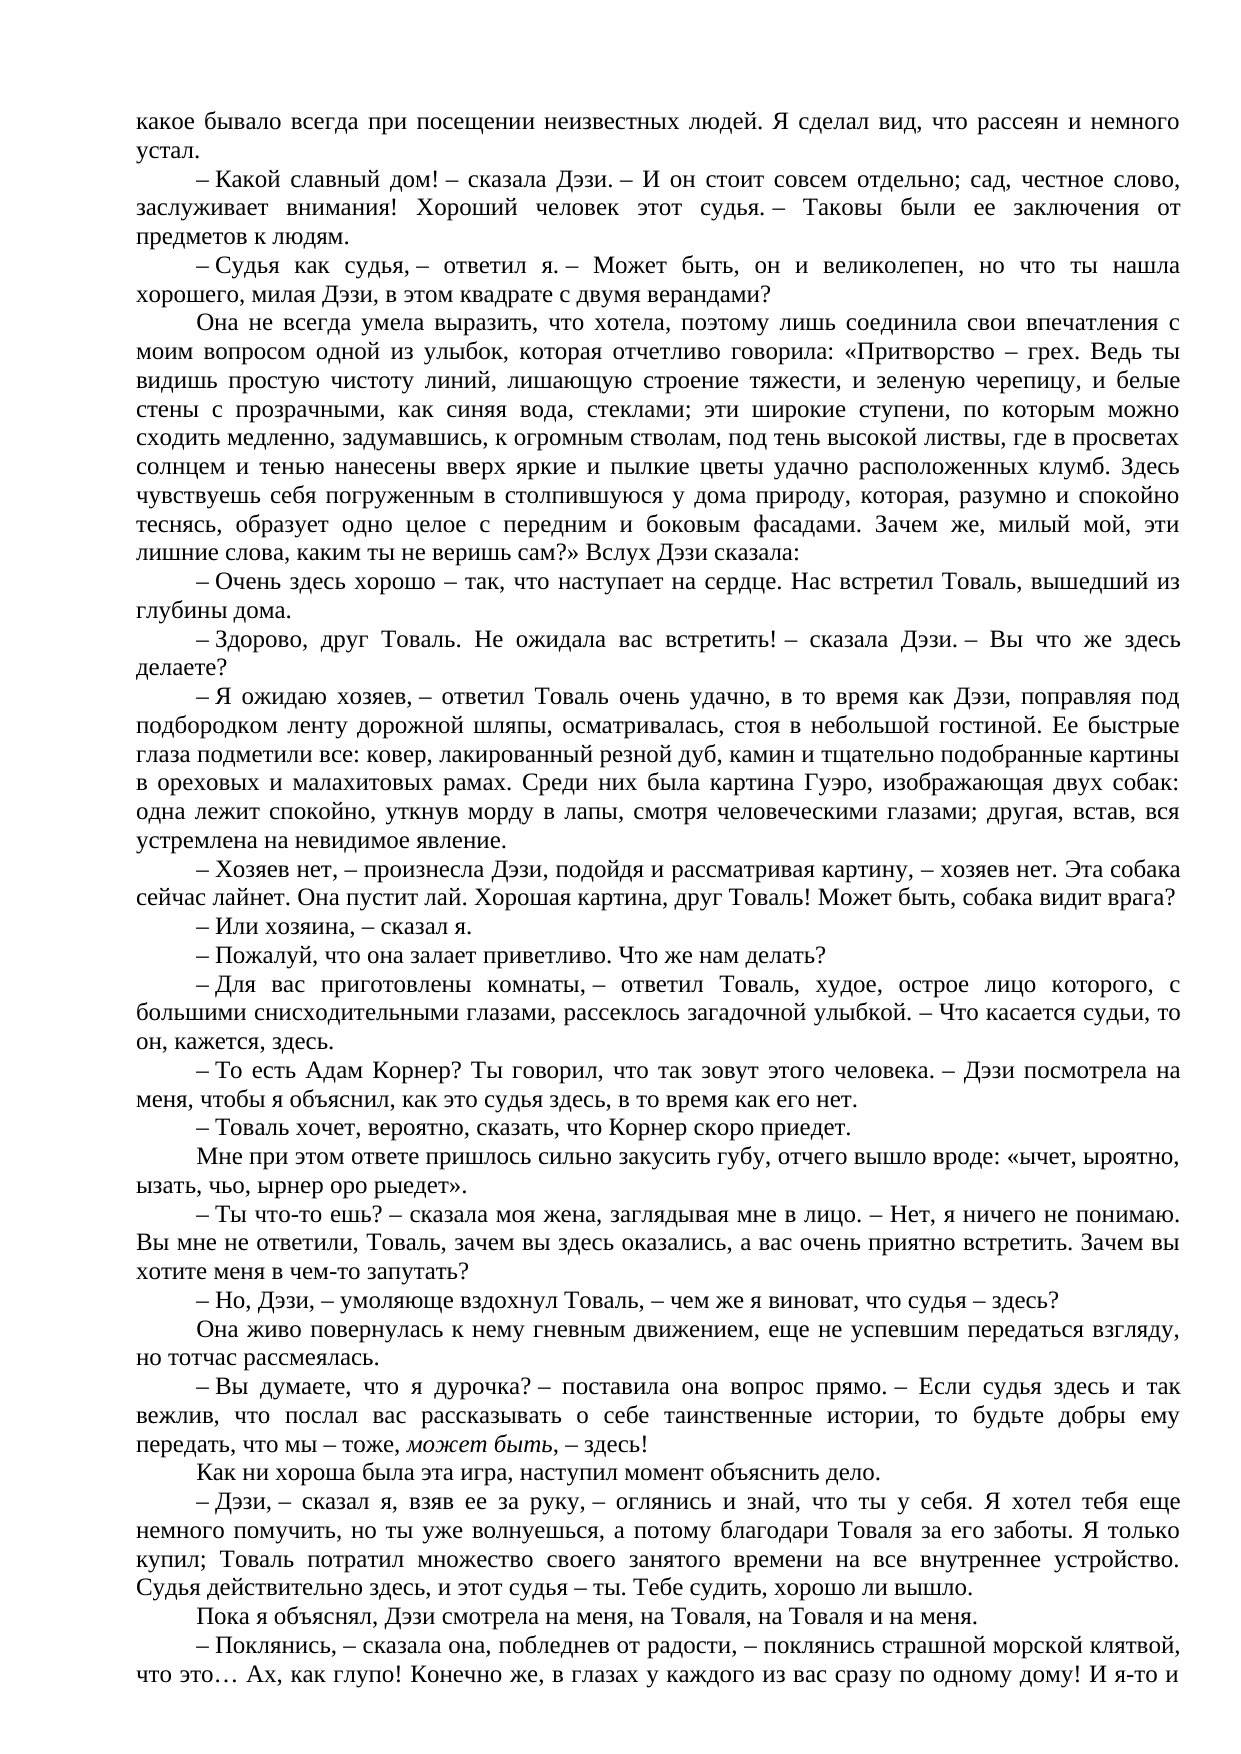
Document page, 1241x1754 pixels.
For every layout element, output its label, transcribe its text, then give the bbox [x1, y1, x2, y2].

text Пока я объяснял, Дэзи смотрела на меня, на Товаля, на Товаля и на меня. [136, 1601, 1181, 1630]
text – Товаль хочет, вероятно, сказать, что Корнер скоро приедет. [136, 1112, 1181, 1141]
text Мне при этом ответе пришлось сильно закусить губу, отчего вышло вроде: «ычет, ыроятно, ызать, чьо, ырнер оро рыедет». [136, 1141, 1181, 1199]
text – Для вас приготовлены комнаты, – ответил Товаль, худое, острое лицо которого, с большими снисходительными глазами, рассеклось загадочной улыбкой. – Что касается судьи, то он, кажется, здесь. [136, 969, 1181, 1055]
text – Очень здесь хорошо – так, что наступает на сердце. Нас встретил Товаль, вышедший из глубины дома. [136, 566, 1181, 624]
text – Пожалуй, что она залает приветливо. Что же нам делать? [136, 940, 1181, 969]
text Она живо повернулась к нему гневным движением, еще не успевшим передаться взгляду, но тотчас рассмеялась. [136, 1314, 1181, 1371]
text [136, 1630, 1181, 1687]
text – Хозяев нет, – произнесла Дэзи, подойдя и рассматривая картину, – хозяев нет. Эта собака сейчас лайнет. Она пустит лай. Хорошая картина, друг Товаль! Может быть, собака видит врага? [136, 854, 1181, 911]
text – Ты что-то ешь? – сказала моя жена, заглядывая мне в лицо. – Нет, я ничего не понимаю. Вы мне не ответили, Товаль, зачем вы здесь оказались, а вас очень приятно встретить. Зачем вы хотите меня в чем-то запутать? [136, 1199, 1181, 1285]
text – Я ожидаю хозяев, – ответил Товаль очень удачно, в то время как Дэзи, поправляя под подбородком ленту дорожной шляпы, осматривалась, стоя в небольшой гостиной. Ее быстрые глаза подметили все: ковер, лакированный резной дуб, камин и тщательно подобранные картины в ореховых и малахитовых рамах. Среди них была картина Гуэро, изображающая двух собак: одна лежит спокойно, уткнув морду в лапы, смотря человеческими глазами; другая, встав, вся устремлена на невидимое явление. [136, 681, 1181, 854]
text – Какой славный дом! – сказала Дэзи. – И он стоит совсем отдельно; сад, честное слово, заслуживает внимания! Хороший человек этот судья. – Таковы были ее заключения от предметов к людям. [136, 164, 1181, 250]
text – Но, Дэзи, – умоляюще вздохнул Товаль, – чем же я виноват, что судья – здесь? [136, 1285, 1181, 1314]
text – Здорово, друг Товаль. Не ожидала вас встретить! – сказала Дэзи. – Вы что же здесь делаете? [136, 624, 1181, 681]
text Как ни хороша была эта игра, наступил момент объяснить дело. [136, 1457, 1181, 1486]
text – Или хозяина, – сказал я. [136, 911, 1181, 940]
text – Вы думаете, что я дурочка? – поставила она вопрос прямо. – Если судья здесь и так вежлив, что послал вас рассказывать о себе таинственные истории, то будьте добры ему передать, что мы – тоже, может быть, – здесь! [136, 1371, 1181, 1457]
text – То есть Адам Корнер? Ты говорил, что так зовут этого человека. – Дэзи посмотрела на меня, чтобы я объяснил, как это судья здесь, в то время как его нет. [136, 1055, 1181, 1112]
text Она не всегда умела выразить, что хотела, поэтому лишь соединила свои впечатления с моим вопросом одной из улыбок, которая отчетливо говорила: «Притворство – грех. Ведь ты видишь простую чистоту линий, лишающую строение тяжести, и зеленую черепицу, и белые стены с прозрачными, как синяя вода, стеклами; эти широкие ступени, по которым можно сходить медленно, задумавшись, к огромным стволам, под тень высокой листвы, где в просветах солнцем и тенью нанесены вверх яркие и пылкие цветы удачно расположенных клумб. Здесь чувствуешь себя погруженным в столпившуюся у дома природу, которая, разумно и спокойно теснясь, образует одно целое с передним и боковым фасадами. Зачем же, милый мой, эти лишние слова, каким ты не веришь сам?» Вслух Дэзи сказала: [136, 307, 1181, 566]
text – Судья как судья, – ответил я. – Может быть, он и великолепен, но что ты нашла хорошего, милая Дэзи, в этом квадрате с двумя верандами? [136, 250, 1181, 307]
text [136, 106, 1181, 164]
text – Дэзи, – сказал я, взяв ее за руку, – оглянись и знай, что ты у себя. Я хотел тебя еще немного помучить, но ты уже волнуешься, а потому благодари Товаля за его заботы. Я только купил; Товаль потратил множество своего занятого времени на все внутреннее устройство. Судья действительно здесь, и этот судья – ты. Тебе судить, хорошо ли вышло. [136, 1486, 1181, 1601]
